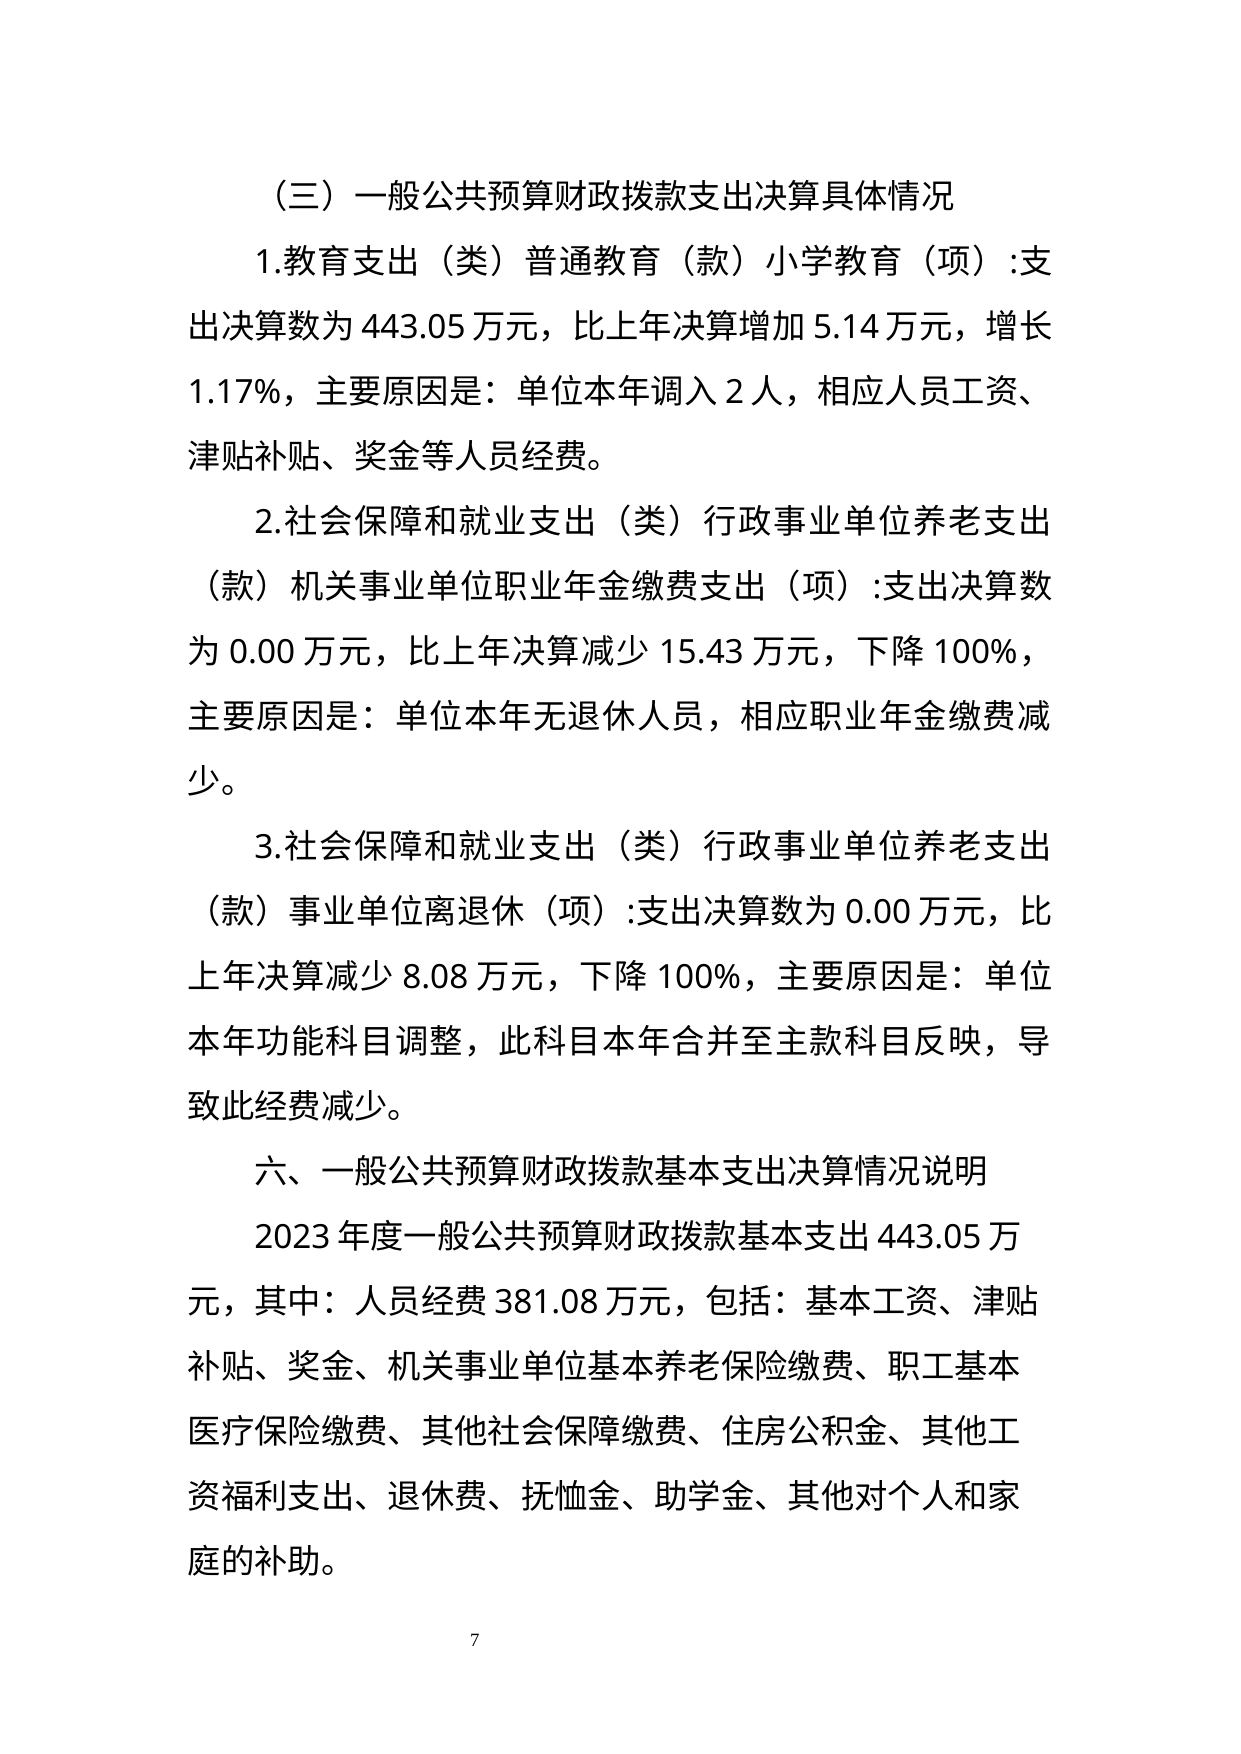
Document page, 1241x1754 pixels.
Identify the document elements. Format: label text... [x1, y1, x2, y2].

text 3.社会保障和就业支出（类）行政事业单位养老支出（款）事业单位离退休（项）:支出决算数为0.00万元，比上年决算减少8.08万元，下降100%，主要原因是：单位本年功能科目调整，此科目本年合并至主款科目反映，导致此经费减少。 [187, 812, 1053, 1137]
text 2023年度一般公共预算财政拨款基本支出443.05万元，其中：人员经费381.08万元，包括：基本工资、津贴补贴、奖金、机关事业单位基本养老保险缴费、职工基本医疗保险缴费、其他社会保障缴费、住房公积金、其他工资福利支出、退休费、抚恤金、助学金、其他对个人和家庭的补助。 [187, 1202, 1053, 1592]
text 六、一般公共预算财政拨款基本支出决算情况说明 [187, 1137, 1053, 1202]
text 2.社会保障和就业支出（类）行政事业单位养老支出（款）机关事业单位职业年金缴费支出（项）:支出决算数为0.00万元，比上年决算减少15.43万元，下降100%，主要原因是：单位本年无退休人员，相应职业年金缴费减少。 [187, 487, 1053, 812]
text 1.教育支出（类）普通教育（款）小学教育（项）:支出决算数为443.05万元，比上年决算增加5.14万元，增长1.17%，主要原因是：单位本年调入2人，相应人员工资、津贴补贴、奖金等人员经费。 [187, 227, 1053, 487]
text （三）一般公共预算财政拨款支出决算具体情况 [187, 162, 1053, 227]
